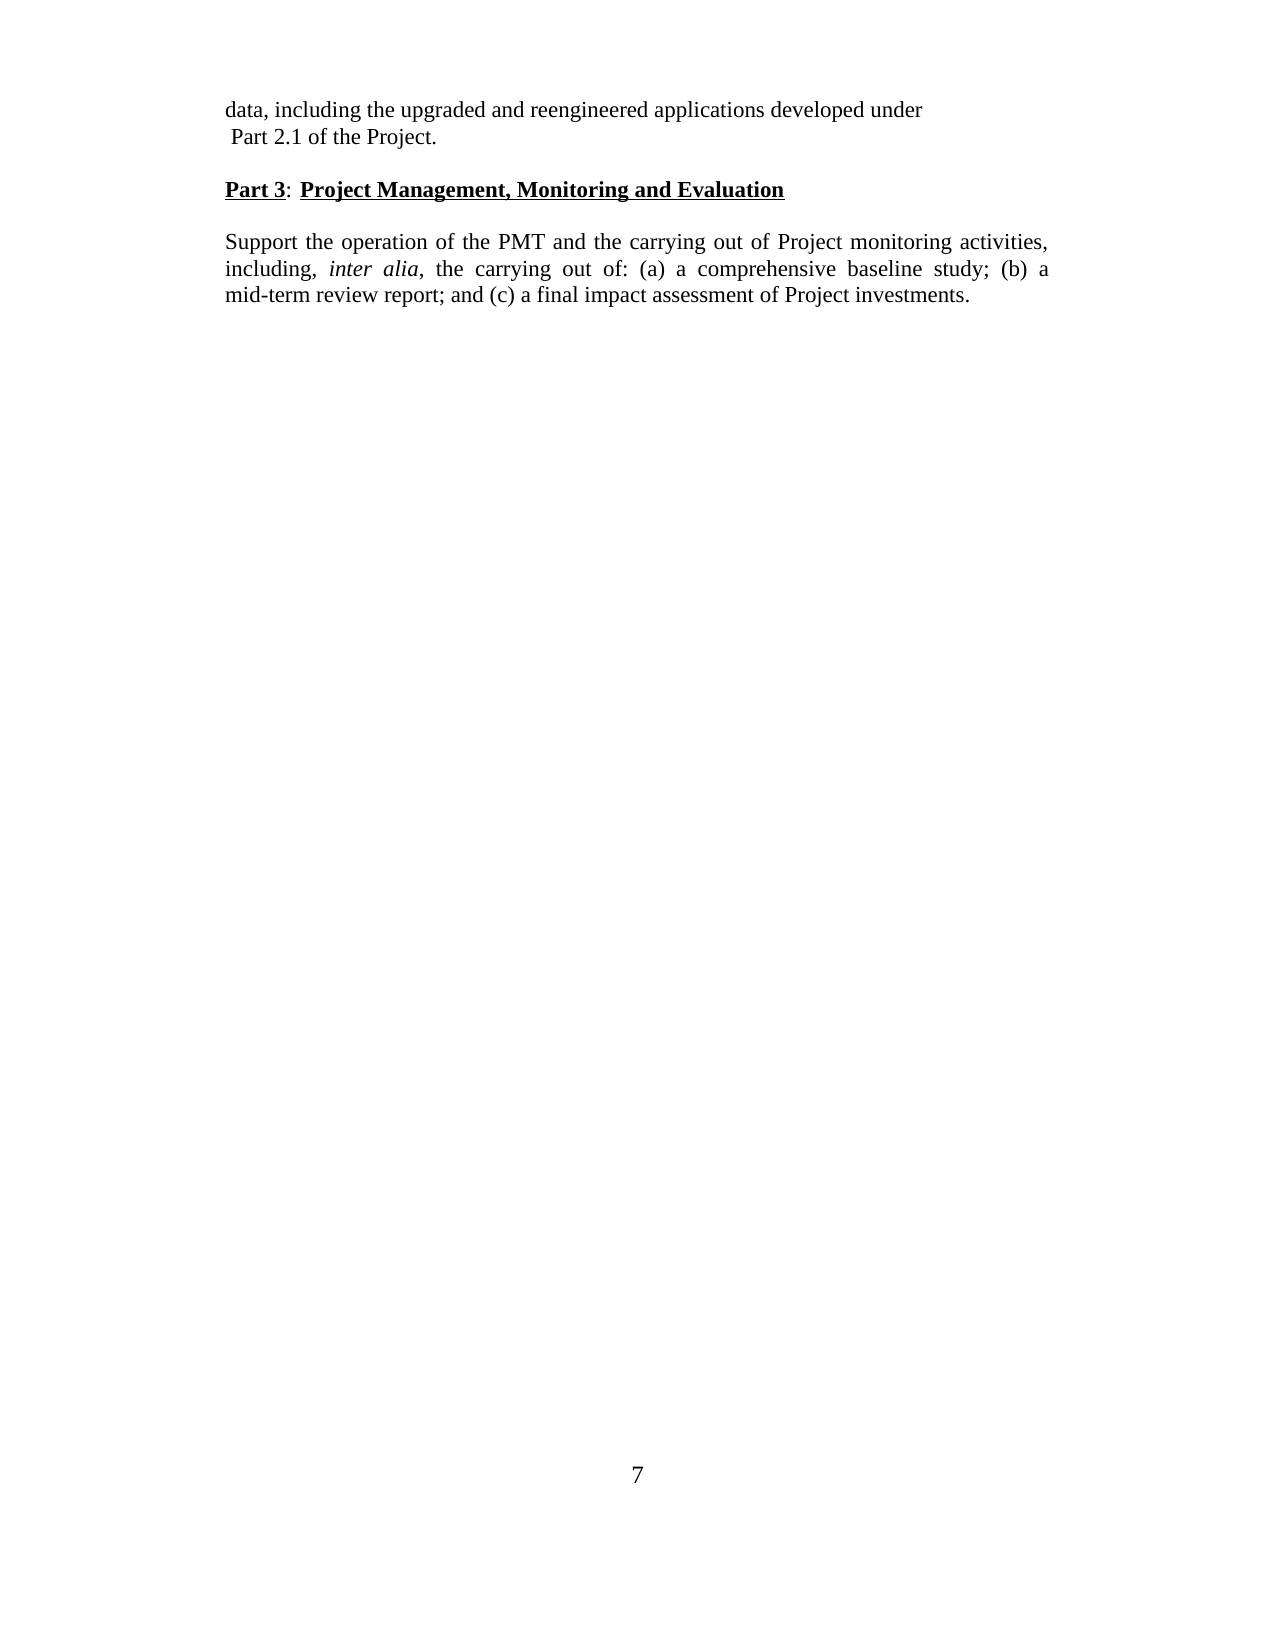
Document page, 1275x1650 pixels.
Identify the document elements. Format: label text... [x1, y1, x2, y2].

text Support the operation of the PMT and the carrying out of Project monitoring activities, including, inter alia, the carrying out of: (a) a comprehensive baseline study; (b) a mid-term review report; and (c) a final impact assessment of Project investments. [225, 228, 1050, 307]
list Part 2.1 of the Project. [225, 123, 1050, 149]
list data, including the upgraded and reengineered applications developed under [225, 97, 1050, 123]
text Part 3: Project Management, Monitoring and Evaluation [225, 176, 1050, 202]
